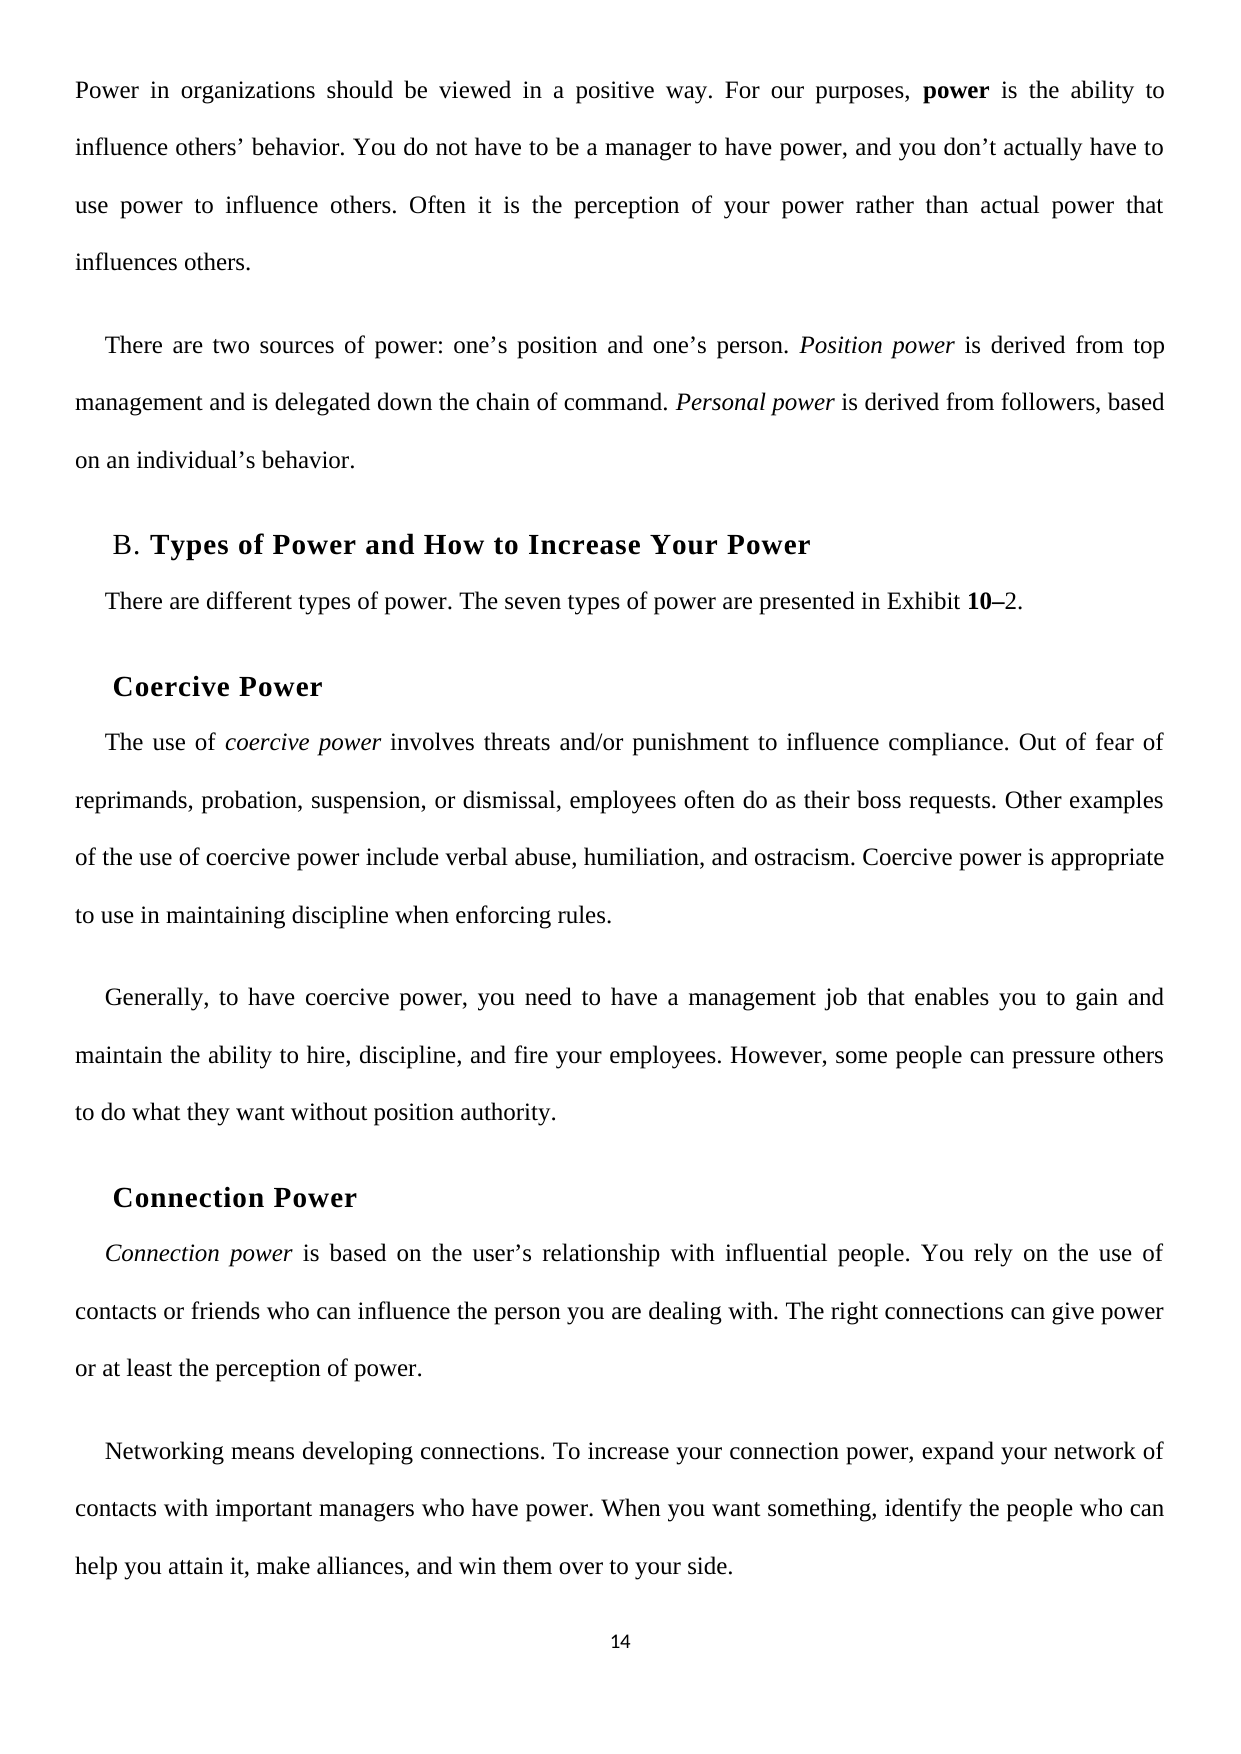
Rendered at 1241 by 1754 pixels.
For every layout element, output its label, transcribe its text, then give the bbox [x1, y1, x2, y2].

text The use of coercive power involves threats and/or punishment to influence compliance. Out of fear of reprimands, probation, suspension, or dismissal, employees often do as their boss requests. Other examples of the use of coercive power include verbal abuse, humiliation, and ostracism. Coercive power is appropriate to use in maintaining discipline when enforcing rules. [75, 727, 1165, 928]
text Generally, to have coercive power, you need to have a management job that enables you to gain and maintain the ability to hire, discipline, and fire your employees. However, some people can pressure others to do what they want without position authority. [75, 982, 1165, 1126]
list Connection Power [112, 1180, 1165, 1213]
text There are two sources of power: one’s position and one’s person. Position power is derived from top management and is delegated down the chain of command. Personal power is derived from followers, based on an individual’s behavior. [75, 330, 1165, 474]
text Types of Power and How to Increase Your Power [112, 527, 1165, 561]
text There are different types of power. The seven types of power are presented in Exhibit 10–2. [75, 586, 1165, 615]
list Coercive Power [112, 669, 1165, 702]
text Connection power is based on the user’s relationship with influential people. You rely on the use of contacts or friends who can influence the person you are dealing with. The right connections can give power or at least the perception of power. [75, 1238, 1165, 1382]
text Power in organizations should be viewed in a positive way. For our purposes, power is the ability to influence others’ behavior. You do not have to be a manager to have power, and you don’t actually have to use power to influence others. Often it is the perception of your power rather than actual power that influences others. [75, 75, 1165, 276]
text Networking means developing connections. To increase your connection power, expand your network of contacts with important managers who have power. When you want something, identify the people who can help you attain it, make alliances, and win them over to your side. [75, 1436, 1165, 1580]
